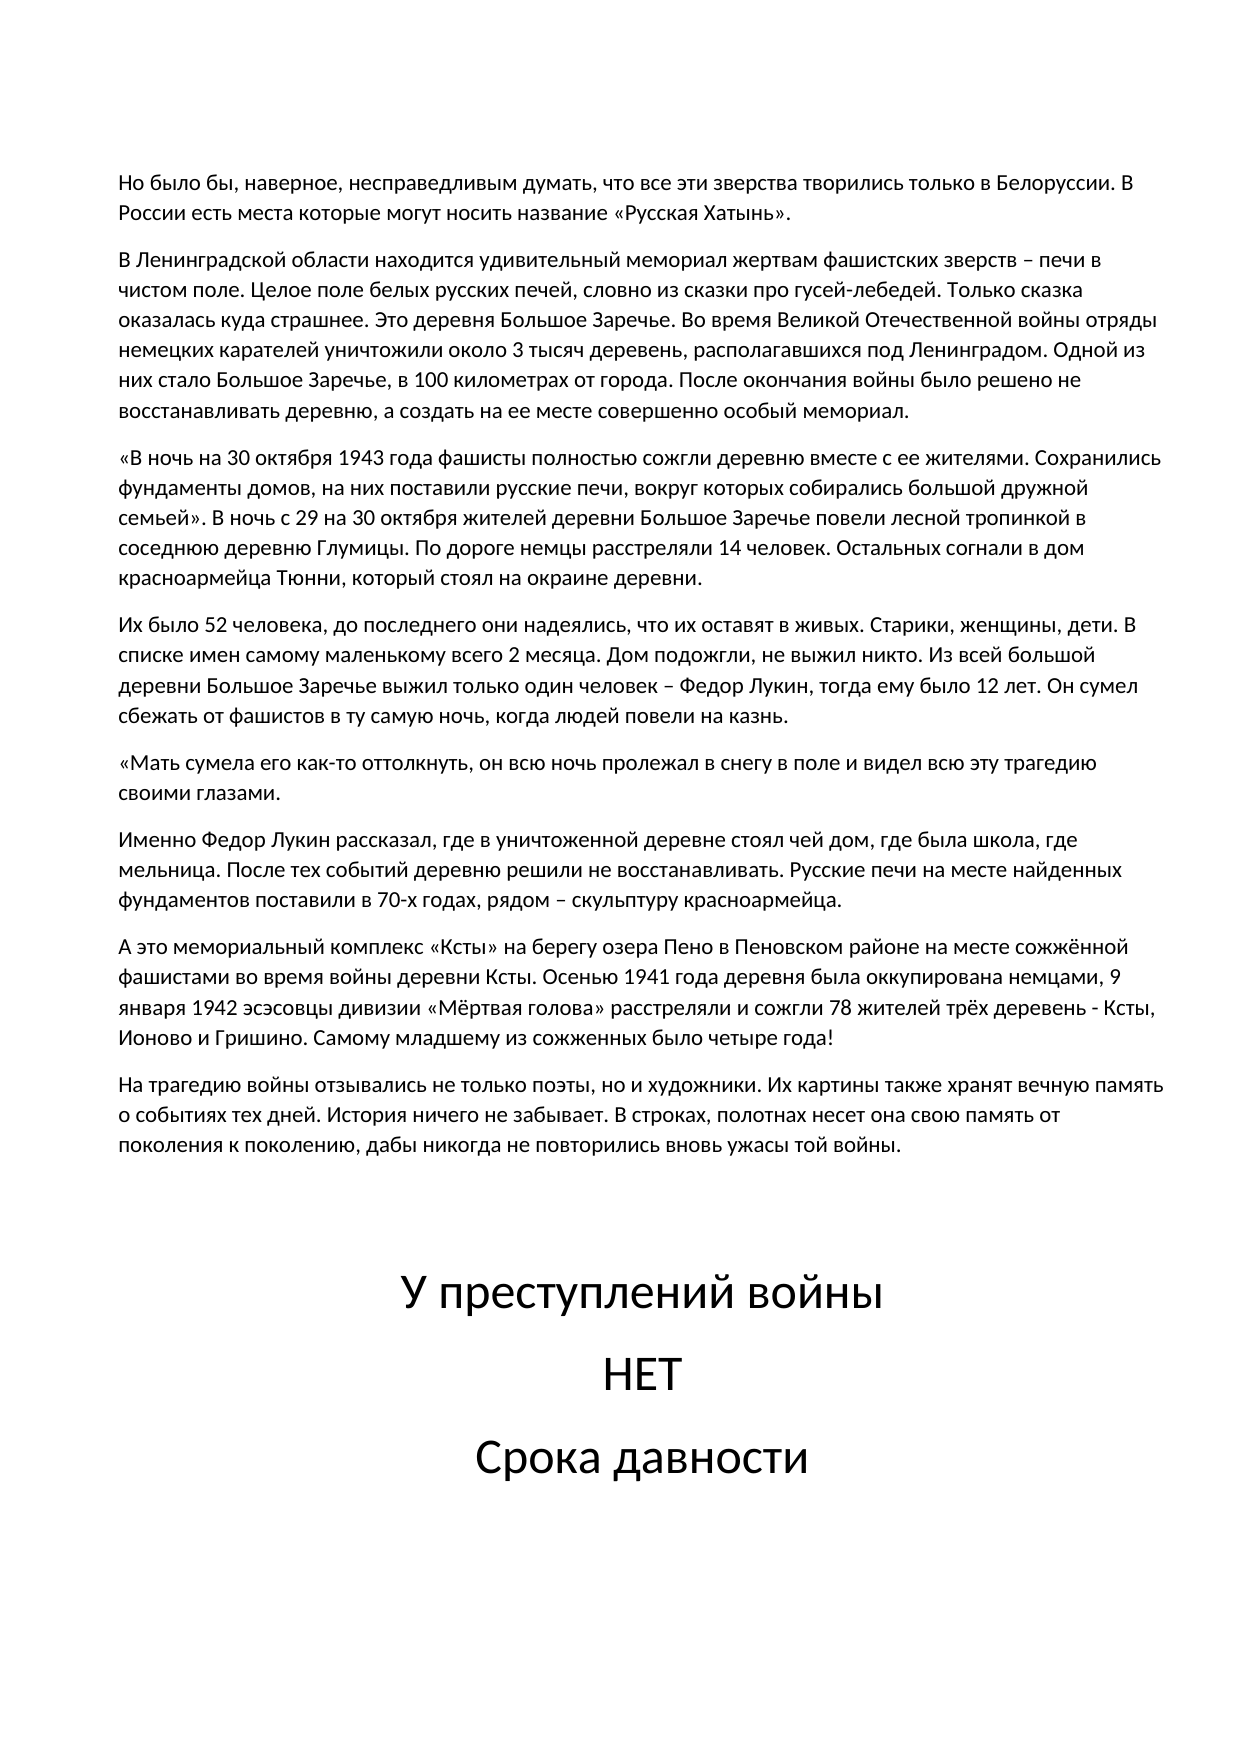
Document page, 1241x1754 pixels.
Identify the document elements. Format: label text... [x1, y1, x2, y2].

text НЕТ [118, 1342, 1167, 1403]
text На трагедию войны отзывались не только поэты, но и художники. Их картины также хранят вечную память о событиях тех дней. История ничего не забывает. В строках, полотнах несет она свою память от поколения к поколению, дабы никогда не повторились вновь ужасы той войны. [118, 1070, 1167, 1158]
text Именно Федор Лукин рассказал, где в уничтоженной деревне стоял чей дом, где была школа, где мельница. После тех событий деревню решили не восстанавливать. Русские печи на месте найденных фундаментов поставили в 70-х годах, рядом – скульптуру красноармейца. [118, 825, 1167, 913]
text В Ленинградской области находится удивительный мемориал жертвам фашистских зверств – печи в чистом поле. Целое поле белых русских печей, словно из сказки про гусей-лебедей. Только сказка оказалась куда страшнее. Это деревня Большое Заречье. Во время Великой Отечественной войны отряды немецких карателей уничтожили около 3 тысяч деревень, располагавшихся под Ленинградом. Одной из них стало Большое Заречье, в 100 километрах от города. После окончания войны было решено не восстанавливать деревню, а создать на ее месте совершенно особый мемориал. [118, 245, 1167, 424]
text «Мать сумела его как-то оттолкнуть, он всю ночь пролежал в снегу в поле и видел всю эту трагедию своими глазами. [118, 748, 1167, 806]
text «В ночь на 30 октября 1943 года фашисты полностью сожгли деревню вместе с ее жителями. Сохранились фундаменты домов, на них поставили русские печи, вокруг которых собирались большой дружной семьей». В ночь с 29 на 30 октября жителей деревни Большое Заречье повели лесной тропинкой в соседнюю деревню Глумицы. По дороге немцы расстреляли 14 человек. Остальных согнали в дом красноармейца Тюнни, который стоял на окраине деревни. [118, 443, 1167, 591]
text У преступлений войны [118, 1259, 1167, 1321]
text Их было 52 человека, до последнего они надеялись, что их оставят в живых. Старики, женщины, дети. В списке имен самому маленькому всего 2 месяца. Дом подожгли, не выжил никто. Из всей большой деревни Большое Заречье выжил только один человек – Федор Лукин, тогда ему было 12 лет. Он сумел сбежать от фашистов в ту самую ночь, когда людей повели на казнь. [118, 610, 1167, 729]
text Но было бы, наверное, несправедливым думать, что все эти зверства творились только в Белоруссии. В России есть места которые могут носить название «Русская Хатынь». [118, 168, 1167, 226]
text Срока давности [118, 1424, 1167, 1486]
text А это мемориальный комплекс «Ксты» на берегу озера Пено в Пеновском районе на месте сожжённой фашистами во время войны деревни Ксты. Осенью 1941 года деревня была оккупирована немцами, 9 января 1942 эсэсовцы дивизии «Мёртвая голова» расстреляли и сожгли 78 жителей трёх деревень - Ксты, Ионово и Гришино. Самому младшему из сожженных было четыре года! [118, 932, 1167, 1051]
